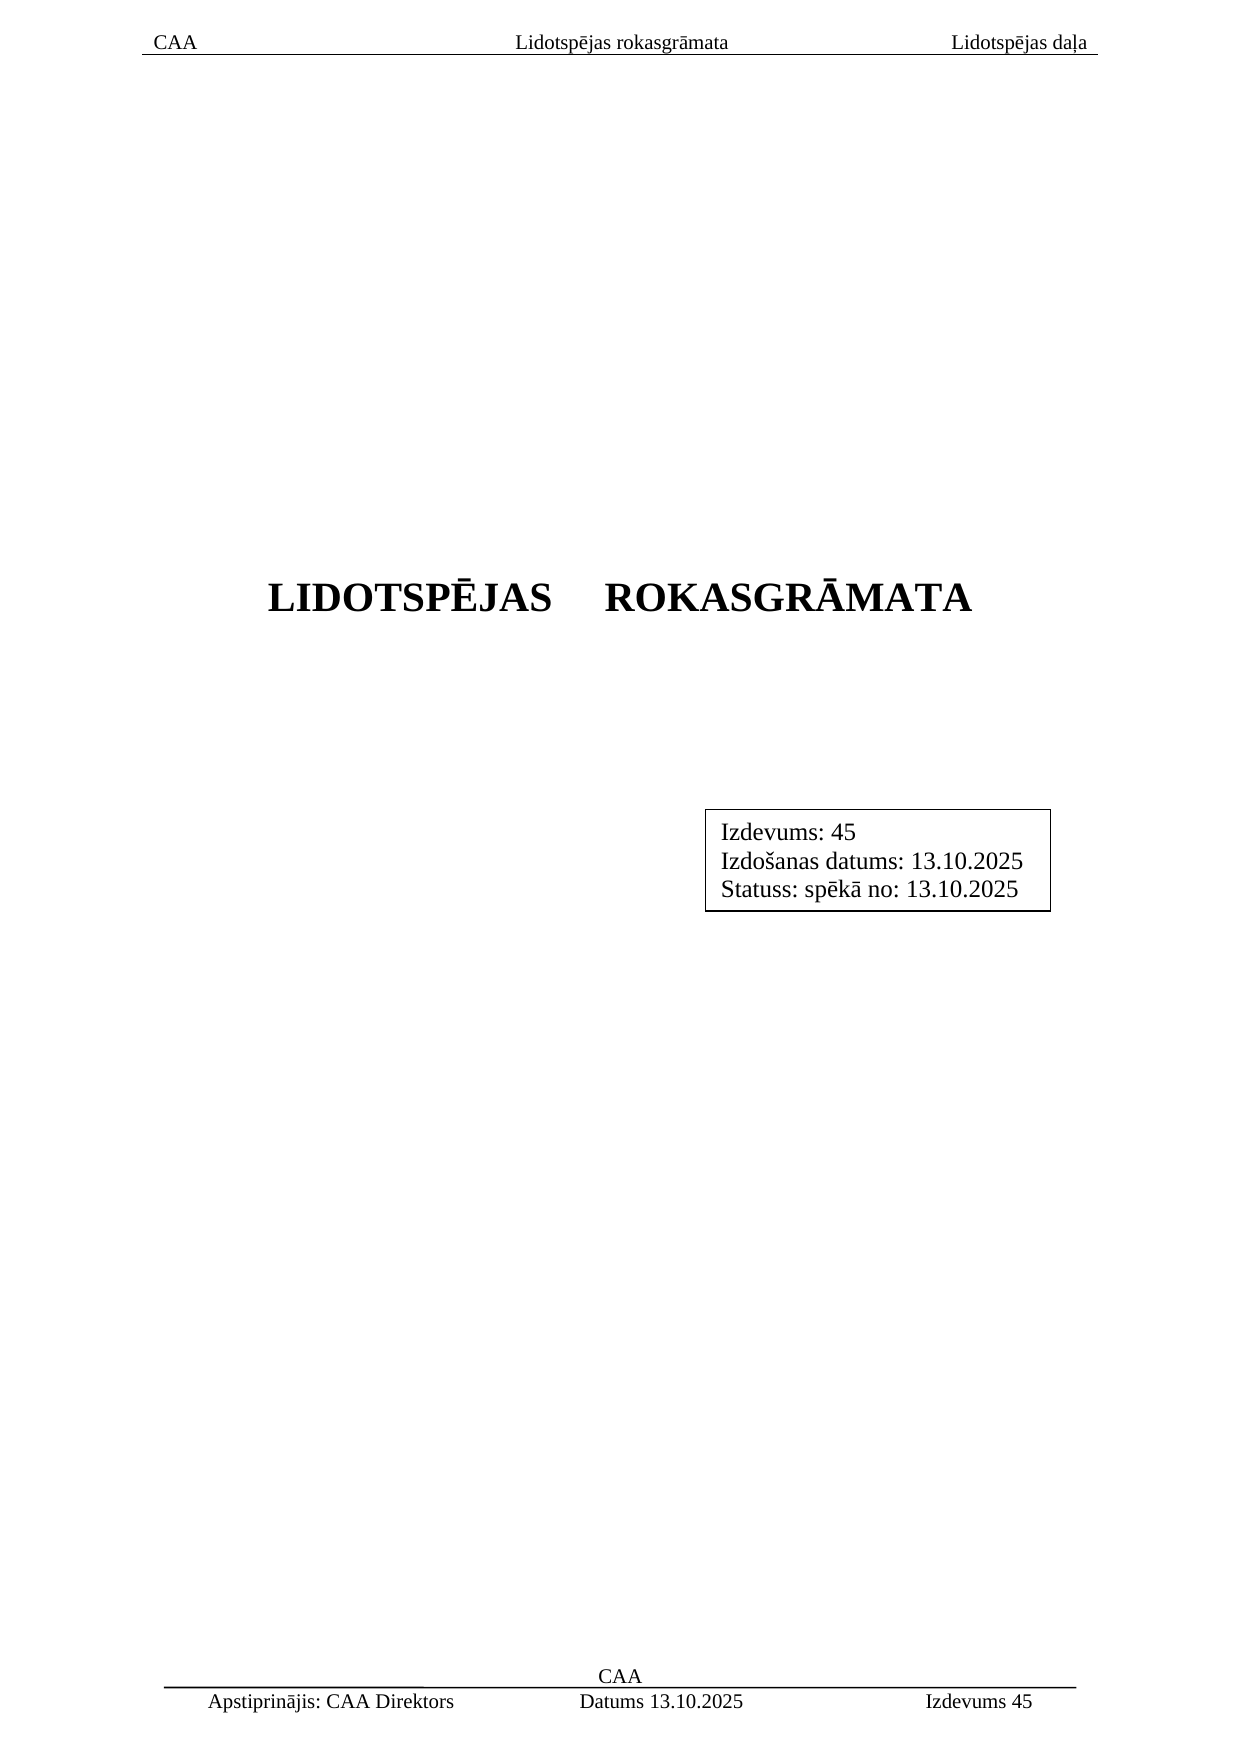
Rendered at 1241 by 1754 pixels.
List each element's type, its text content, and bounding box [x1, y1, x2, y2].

text Lidotspējas rokasgrāmata [148, 572, 1092, 620]
